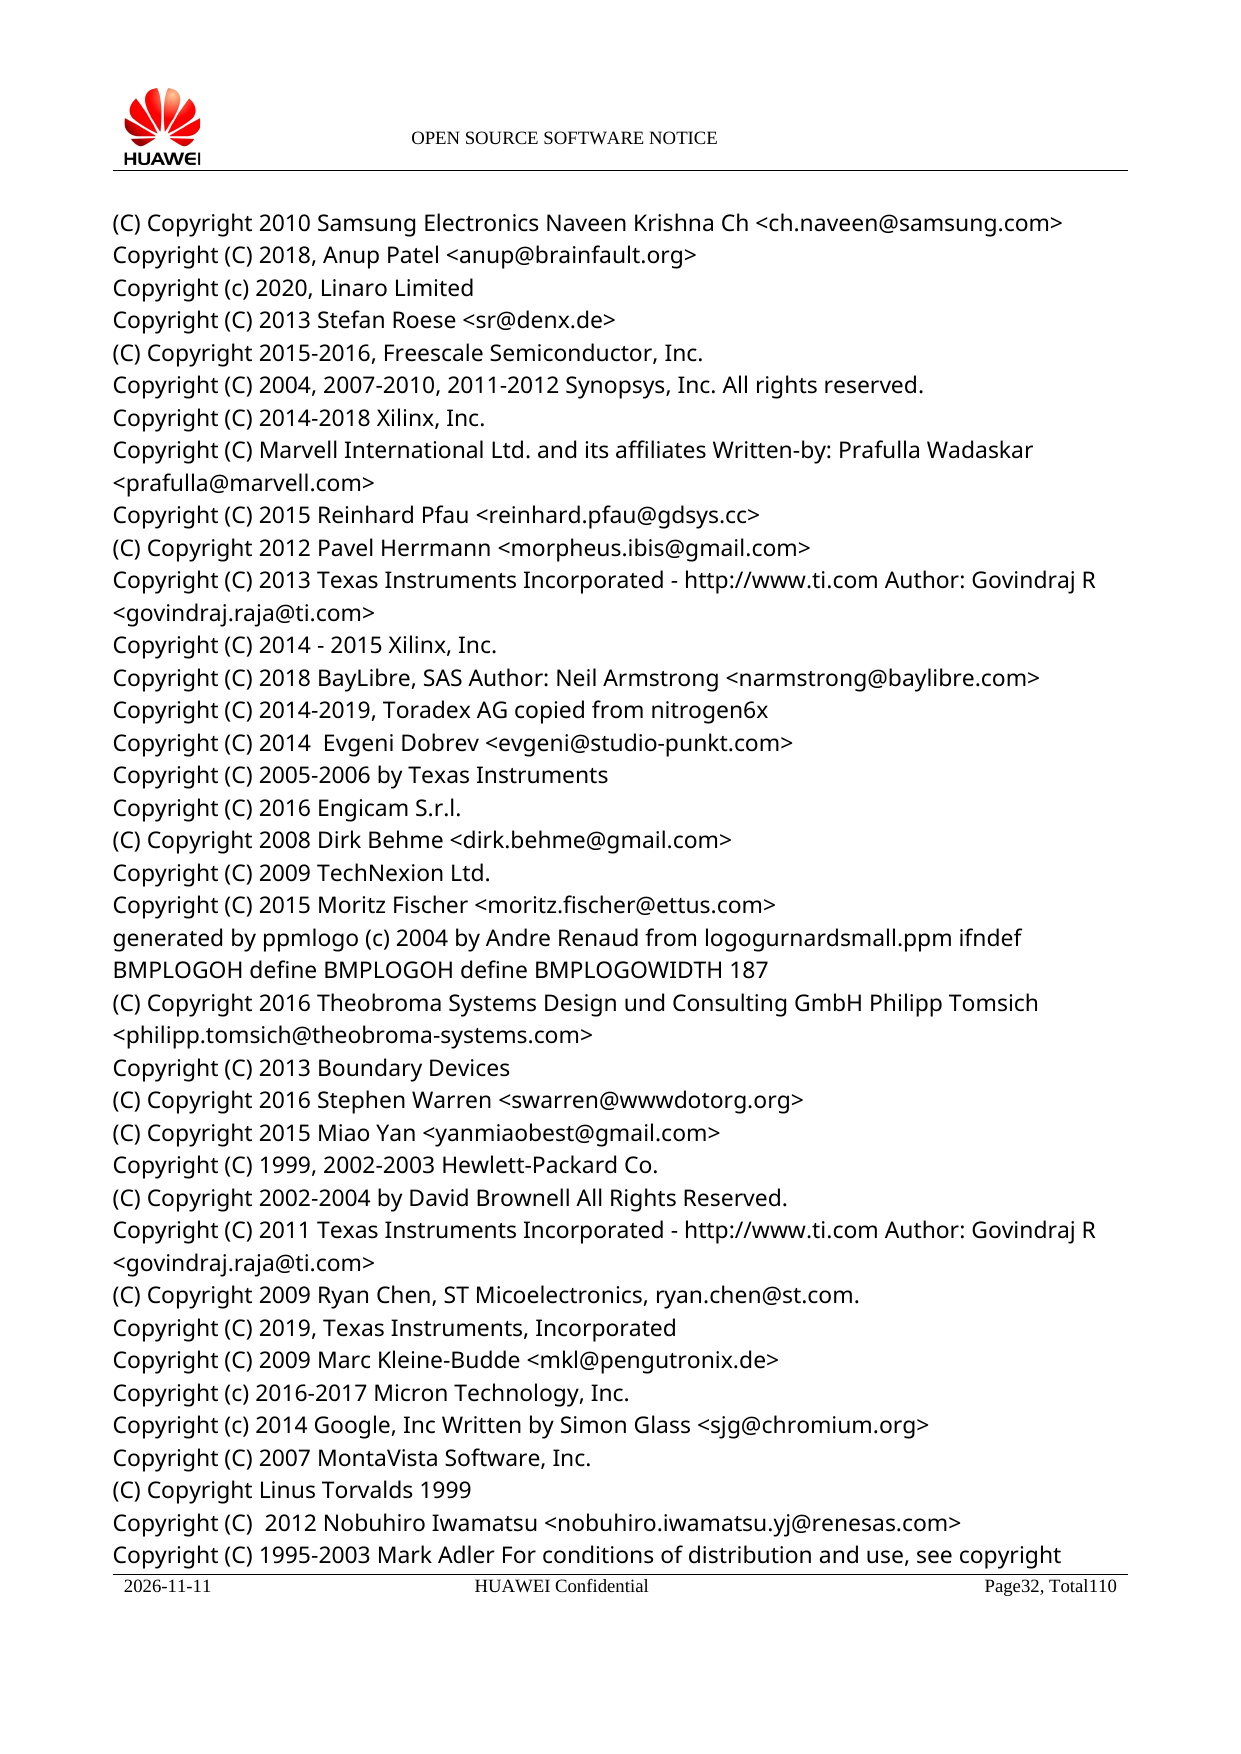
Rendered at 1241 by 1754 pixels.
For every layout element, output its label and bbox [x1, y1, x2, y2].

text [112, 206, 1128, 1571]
picture [124, 88, 201, 165]
